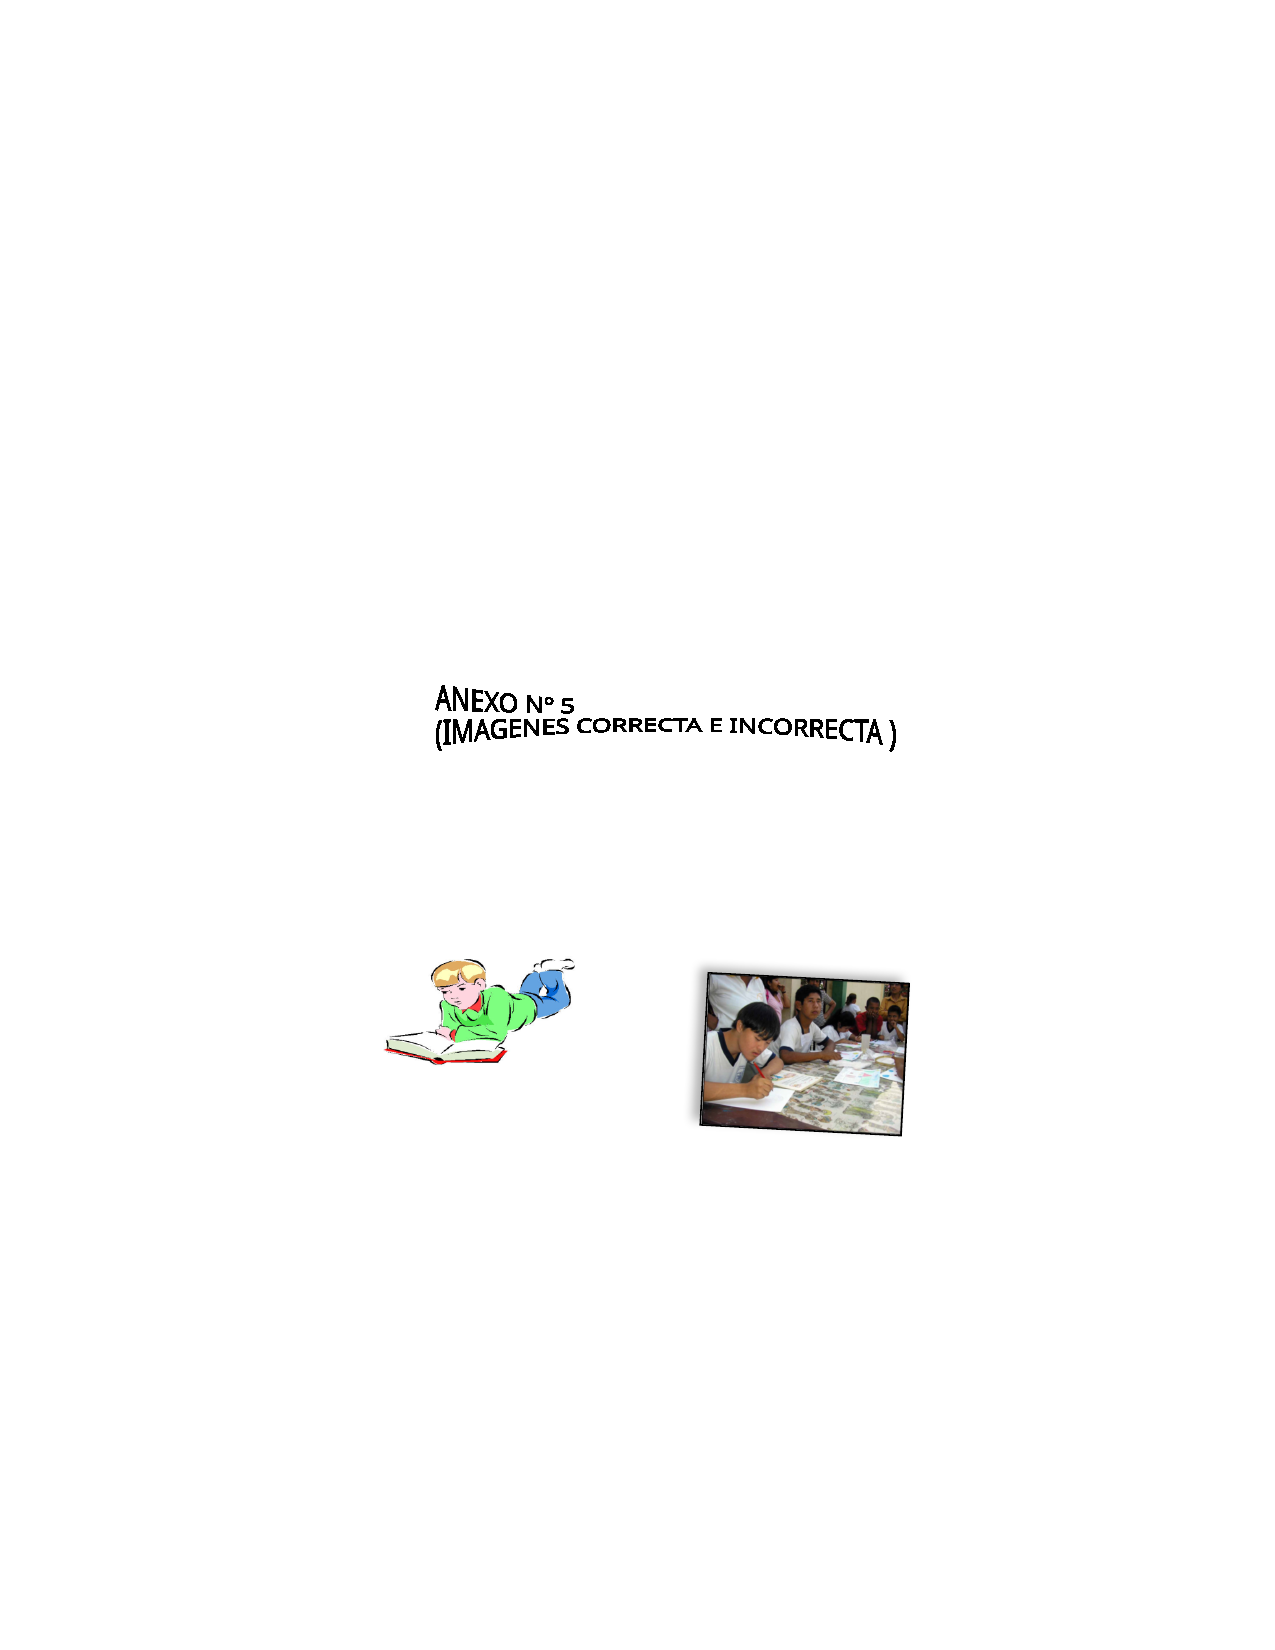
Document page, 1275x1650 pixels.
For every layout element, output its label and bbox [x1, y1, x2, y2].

picture [702, 974, 908, 1134]
picture [383, 956, 579, 1069]
